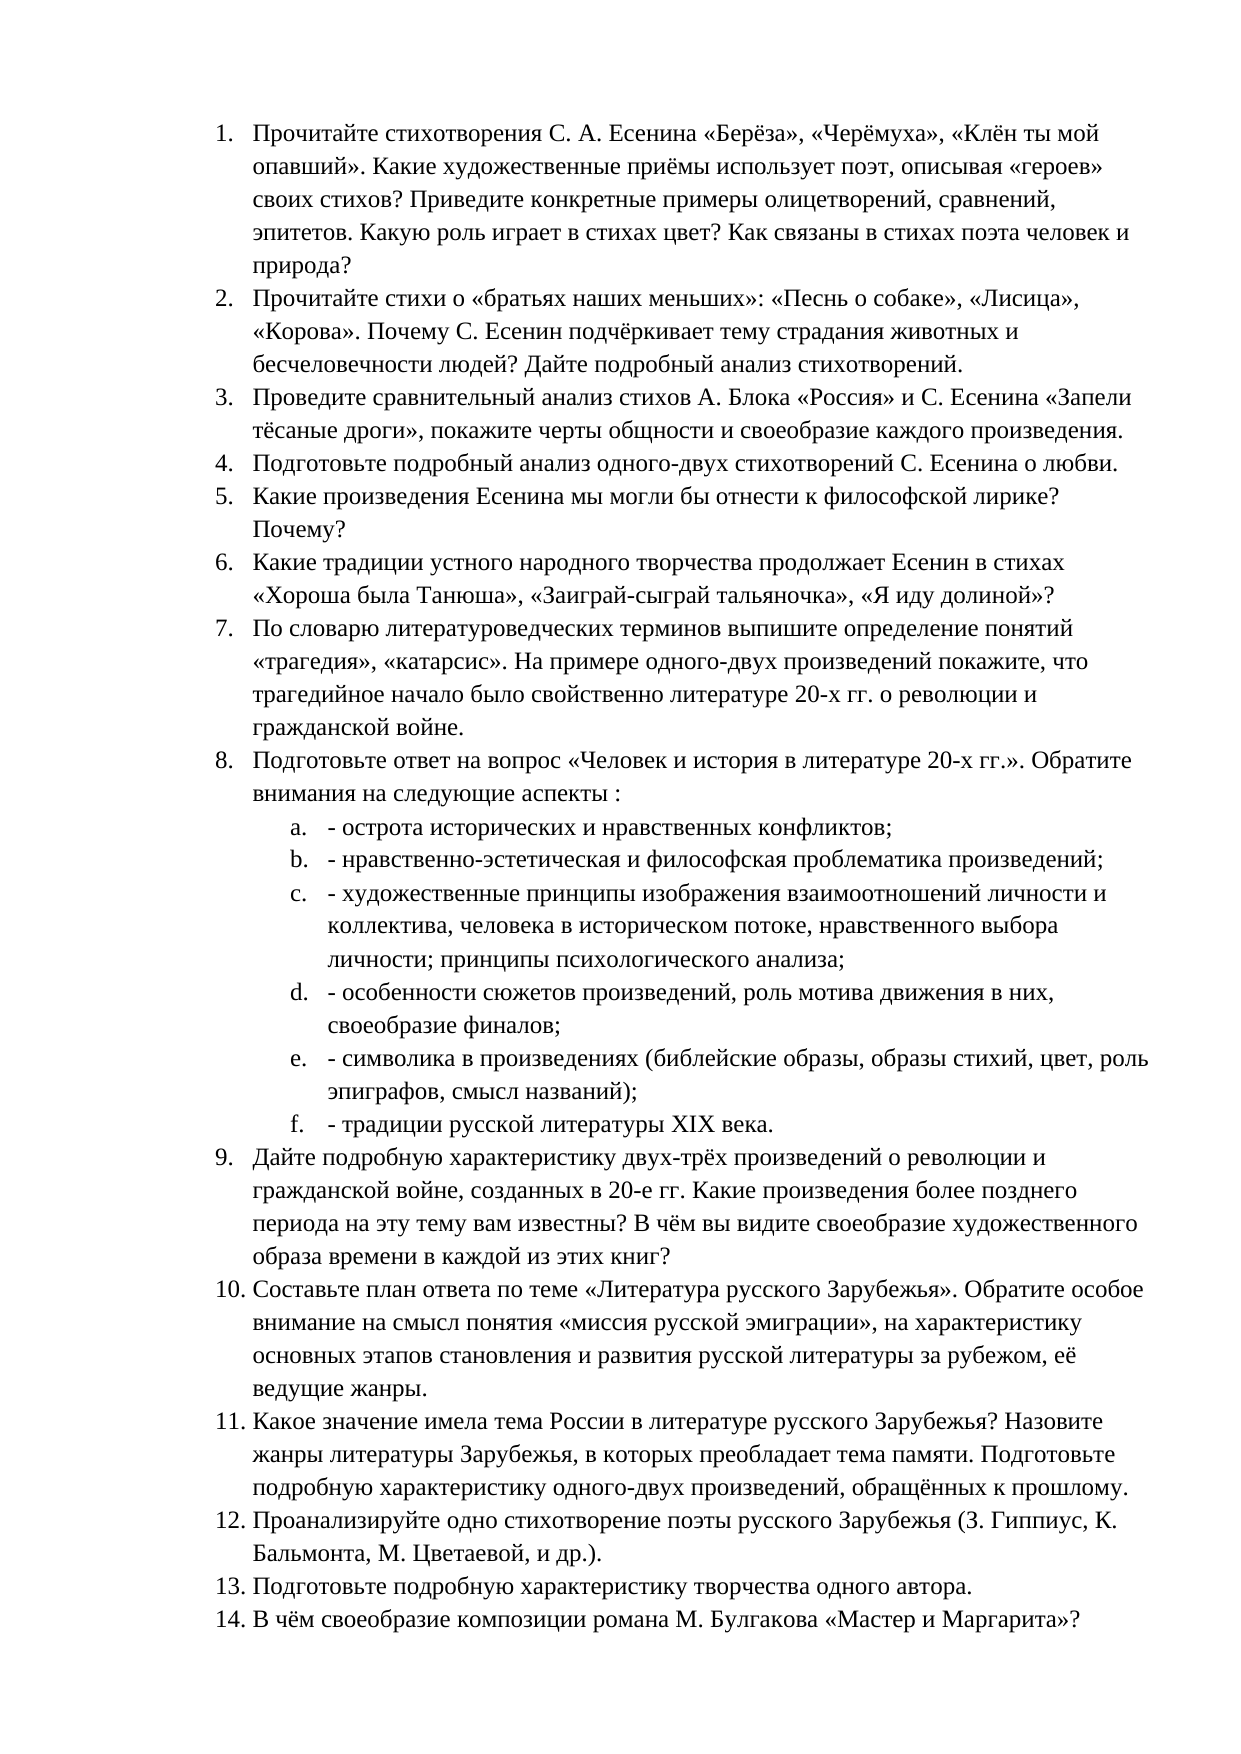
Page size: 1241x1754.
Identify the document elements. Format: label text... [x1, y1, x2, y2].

list Какие традиции устного народного творчества продолжает Есенин в стихах «Хороша была Танюша», «Заиграй-сыграй тальяночка», «Я иду долиной»? [215, 547, 1152, 609]
list Прочитайте стихи о «братьях наших меньших»: «Песнь о собаке», «Лисица», «Корова». Почему С. Есенин подчёркивает тему страдания животных и бесчеловечности людей? Дайте подробный анализ стихотворений. [215, 283, 1152, 378]
list Какие произведения Есенина мы могли бы отнести к философской лирике? Почему? [215, 481, 1152, 543]
list Дайте подробную характеристику двух-трёх произведений о революции и гражданской войне, созданных в 20-е гг. Какие произведения более позднего периода на эту тему вам известны? В чём вы видите своеобразие художественного образа времени в каждой из этих книг? [215, 1142, 1152, 1269]
list Какое значение имела тема России в литературе русского Зарубежья? Назовите жанры литературы Зарубежья, в которых преобладает тема памяти. Подготовьте подробную характеристику одного-двух произведений, обращённых к прошлому. [215, 1406, 1152, 1501]
list Составьте план ответа по теме «Литература русского Зарубежья». Обратите особое внимание на смысл понятия «миссия русской эмиграции», на характеристику основных этапов становления и развития русской литературы за рубежом, её ведущие жанры. [215, 1274, 1152, 1402]
list - традиции русской литературы XIX века. [290, 1109, 1152, 1137]
list - нравственно-эстетическая и философская проблематика произведений; [290, 844, 1152, 873]
list - художественные принципы изображения взаимоотношений личности и коллектива, человека в историческом потоке, нравственного выбора личности; принципы психологического анализа; [290, 878, 1152, 972]
list По словарю литературоведческих терминов выпишите определение понятий «трагедия», «катарсис». На примере одного-двух произведений покажите, что трагедийное начало было свойственно литературе 20-х гг. о революции и гражданской войне. [215, 613, 1152, 741]
list Проанализируйте одно стихотворение поэты русского Зарубежья (З. Гиппиус, К. Бальмонта, М. Цветаевой, и др.). [215, 1505, 1152, 1567]
list - символика в произведениях (библейские образы, образы стихий, цвет, роль эпиграфов, смысл названий); [290, 1043, 1152, 1104]
list В чём своеобразие композиции романа М. Булгакова «Мастер и Маргарита»? [215, 1604, 1152, 1633]
list Проведите сравнительный анализ стихов А. Блока «Россия» и С. Есенина «Запели тёсаные дроги», покажите черты общности и своеобразие каждого произведения. [215, 382, 1152, 444]
list - особенности сюжетов произведений, роль мотива движения в них, своеобразие финалов; [290, 977, 1152, 1038]
list Прочитайте стихотворения С. А. Есенина «Берёза», «Черёмуха», «Клён ты мой опавший». Какие художественные приёмы использует поэт, описывая «героев» своих стихов? Приведите конкретные примеры олицетворений, сравнений, эпитетов. Какую роль играет в стихах цвет? Как связаны в стихах поэта человек и природа? [215, 118, 1152, 279]
list Подготовьте подробную характеристику творчества одного автора. [215, 1571, 1152, 1600]
list Подготовьте подробный анализ одного-двух стихотворений С. Есенина о любви. [215, 448, 1152, 477]
list - острота исторических и нравственных конфликтов; [290, 812, 1152, 840]
list Подготовьте ответ на вопрос «Человек и история в литературе 20-х гг.». Обратите внимания на следующие аспекты : [215, 746, 1152, 807]
